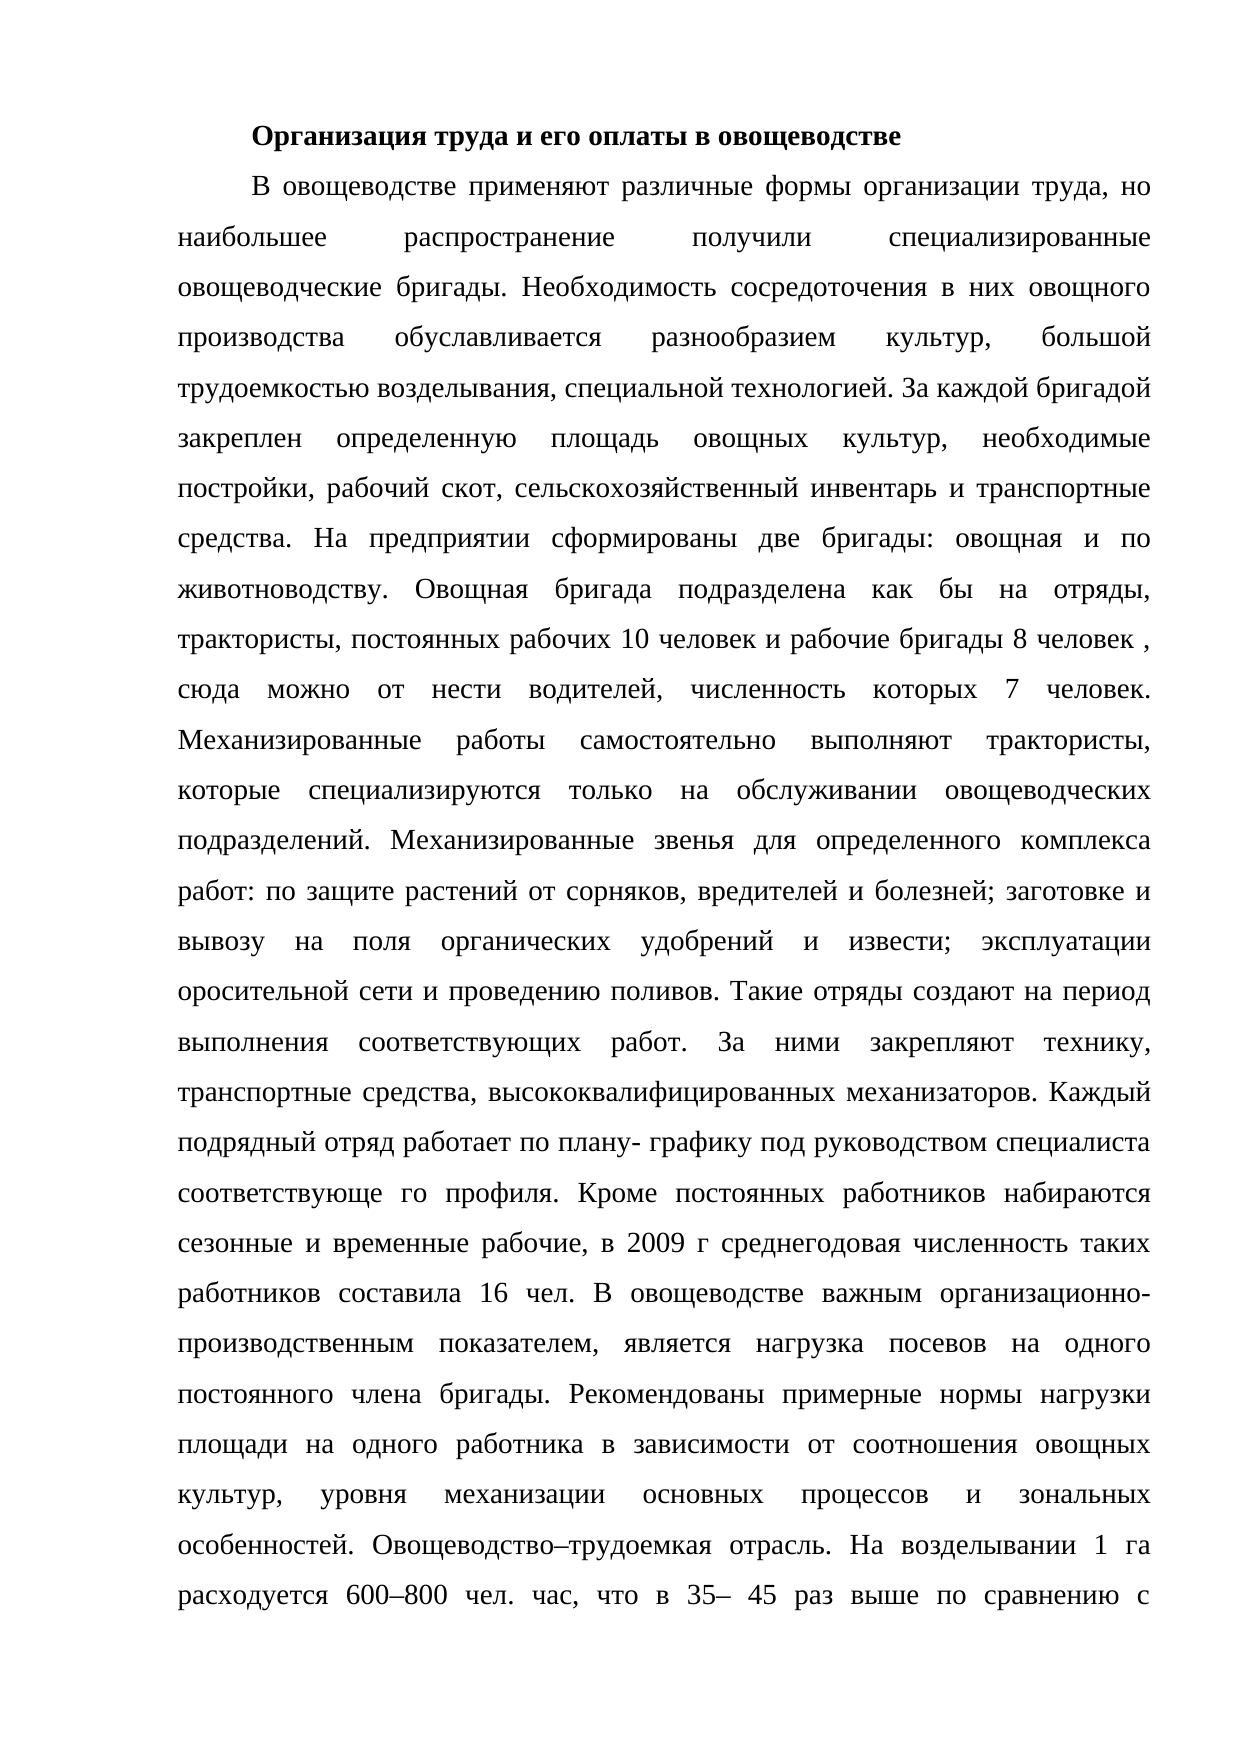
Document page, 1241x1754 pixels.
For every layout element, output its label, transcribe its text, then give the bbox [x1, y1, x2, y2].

text Организация труда и его оплаты в овощеводстве [177, 118, 1152, 152]
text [177, 168, 1152, 1611]
